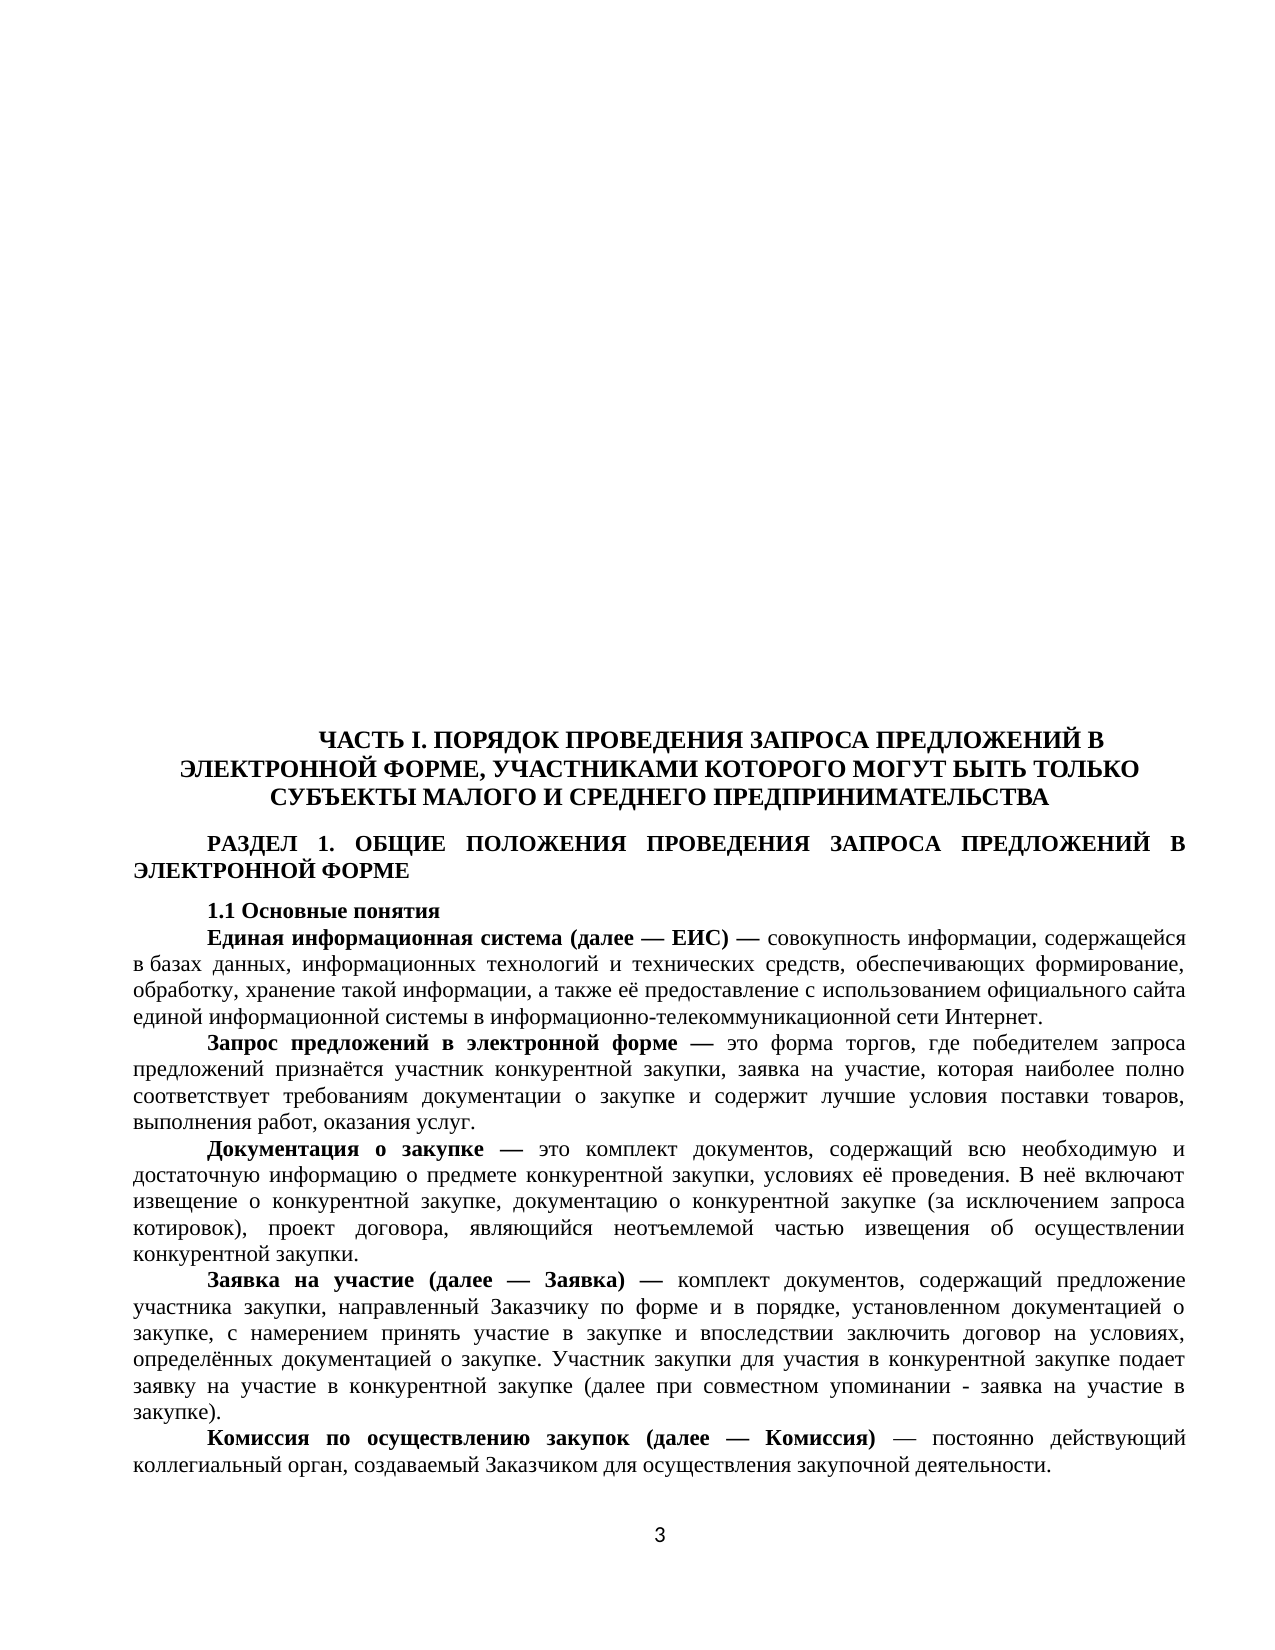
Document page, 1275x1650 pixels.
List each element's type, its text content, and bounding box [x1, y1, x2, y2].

text Документация о закупке — это комплект документов, содержащий всю необходимую и достаточную информацию о предмете конкурентной закупки, условиях её проведения. В неё включают извещение о конкурентной закупке, документацию о конкурентной закупке (за исключением запроса котировок), проект договора, являющийся неотъемлемой частью извещения об осуществлении конкурентной закупки. [133, 1134, 1186, 1266]
text 1.1 Основные понятия [133, 897, 1186, 924]
text Единая информационная система (далее — ЕИС) — совокупность информации, содержащейся в базах данных, информационных технологий и технических средств, обеспечивающих формирование, обработку, хранение такой информации, а также её предоставление с использованием официального сайта единой информационной системы в информационно-телекоммуникационной сети Интернет. [133, 924, 1186, 1029]
text Заявка на участие (далее — Заявка) — комплект документов, содержащий предложение участника закупки, направленный Заказчику по форме и в порядке, установленном документацией о закупке, с намерением принять участие в закупке и впоследствии заключить договор на условиях, определённых документацией о закупке. Участник закупки для участия в конкурентной закупке подает заявку на участие в конкурентной закупке (далее при совместном упоминании - заявка на участие в закупке). [133, 1266, 1186, 1424]
text Запрос предложений в электронной форме — это форма торгов, где победителем запроса предложений признаётся участник конкурентной закупки, заявка на участие, которая наиболее полно соответствует требованиям документации о закупке и содержит лучшие условия поставки товаров, выполнения работ, оказания услуг. [133, 1029, 1186, 1134]
subtitle ЧАСТЬ I. ПОРЯДОК ПРОВЕДЕНИЯ ЗАПРОСА ПРЕДЛОЖЕНИЙ В ЭЛЕКТРОННОЙ ФОРМЕ, УЧАСТНИКАМИ КОТОРОГО МОГУТ БЫТЬ ТОЛЬКО СУБЪЕКТЫ МАЛОГО И СРЕДНЕГО ПРЕДПРИНИМАТЕЛЬСТВА [133, 725, 1186, 811]
text РАЗДЕЛ 1. ОБЩИЕ ПОЛОЖЕНИЯ ПРОВЕДЕНИЯ ЗАПРОСА ПРЕДЛОЖЕНИЙ В ЭЛЕКТРОННОЙ ФОРМЕ [133, 830, 1186, 883]
text Комиссия по осуществлению закупок (далее — Комиссия) — постоянно действующий коллегиальный орган, создаваемый Заказчиком для осуществления закупочной деятельности. [133, 1424, 1186, 1477]
